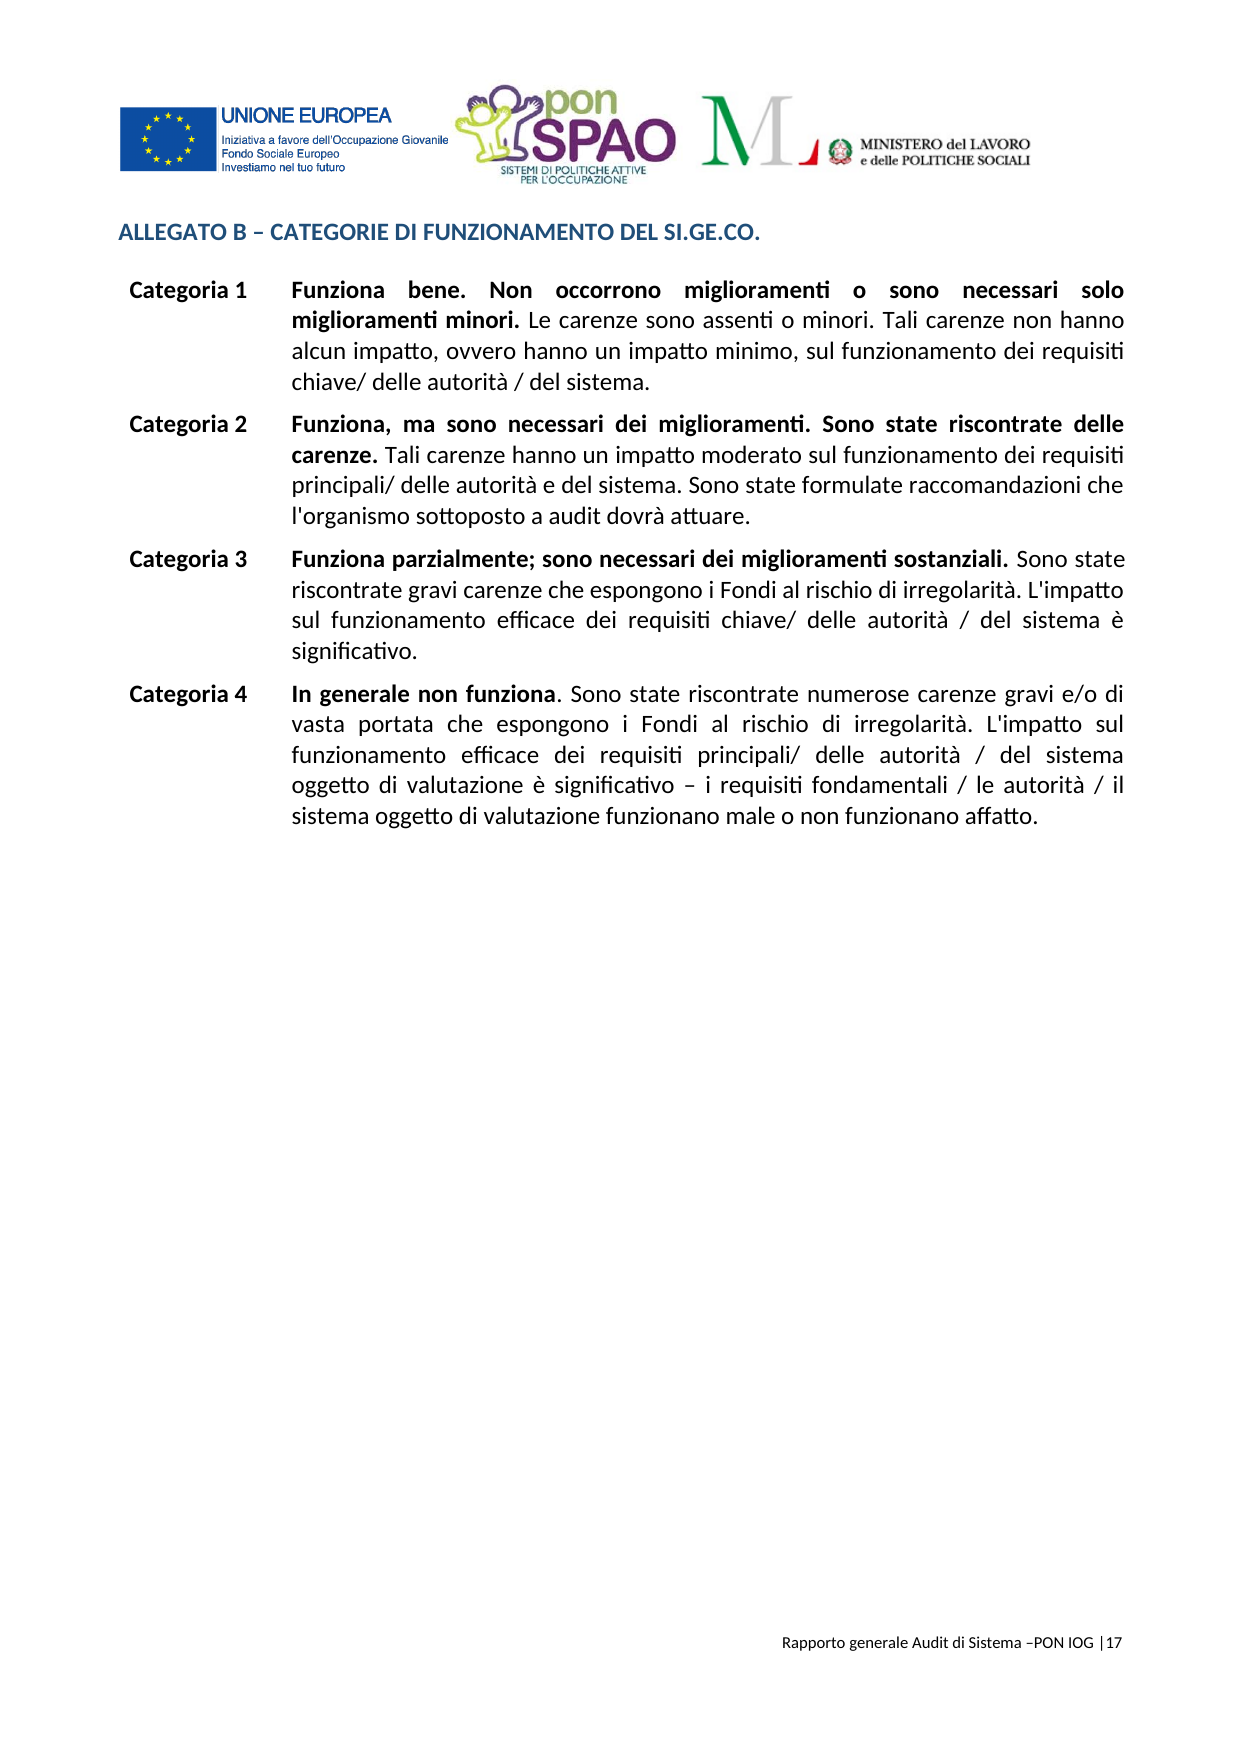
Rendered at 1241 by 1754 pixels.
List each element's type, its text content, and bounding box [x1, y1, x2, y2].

subtitle ALLEGATO B – CATEGORIE DI FUNZIONAMENTO DEL SI.GE.CO. [118, 216, 1122, 247]
table_cell Categoria 3 [118, 543, 280, 678]
table_cell Funziona parzialmente; sono necessari dei miglioramenti sostanziali. Sono state riscontrate gravi carenze che espongono i Fondi al rischio di irregolarità. L'impatto sul funzionamento efficace dei requisiti chiave/ delle autorità / del sistema è significativo. [280, 543, 1136, 678]
table_cell Categoria 2 [118, 409, 280, 543]
table_cell In generale non funziona. Sono state riscontrate numerose carenze gravi e/o di vasta portata che espongono i Fondi al rischio di irregolarità. L'impatto sul funzionamento efficace dei requisiti principali/ delle autorità / del sistema oggetto di valutazione è significativo – i requisiti fondamentali / le autorità / il sistema oggetto di valutazione funzionano male o non funzionano affatto. [280, 678, 1136, 886]
table_header Funziona bene. Non occorrono miglioramenti o sono necessari solo miglioramenti minori. Le carenze sono assenti o minori. Tali carenze non hanno alcun impatto, ovvero hanno un impatto minimo, sul funzionamento dei requisiti chiave/ delle autorità / del sistema. [280, 262, 1136, 409]
table_cell Funziona, ma sono necessari dei miglioramenti. Sono state riscontrate delle carenze. Tali carenze hanno un impatto moderato sul funzionamento dei requisiti principali/ delle autorità e del sistema. Sono state formulate raccomandazioni che l'organismo sottoposto a audit dovrà attuare. [280, 409, 1136, 543]
table_cell Categoria 4 [118, 678, 280, 886]
table_header Categoria 1 [118, 262, 280, 409]
